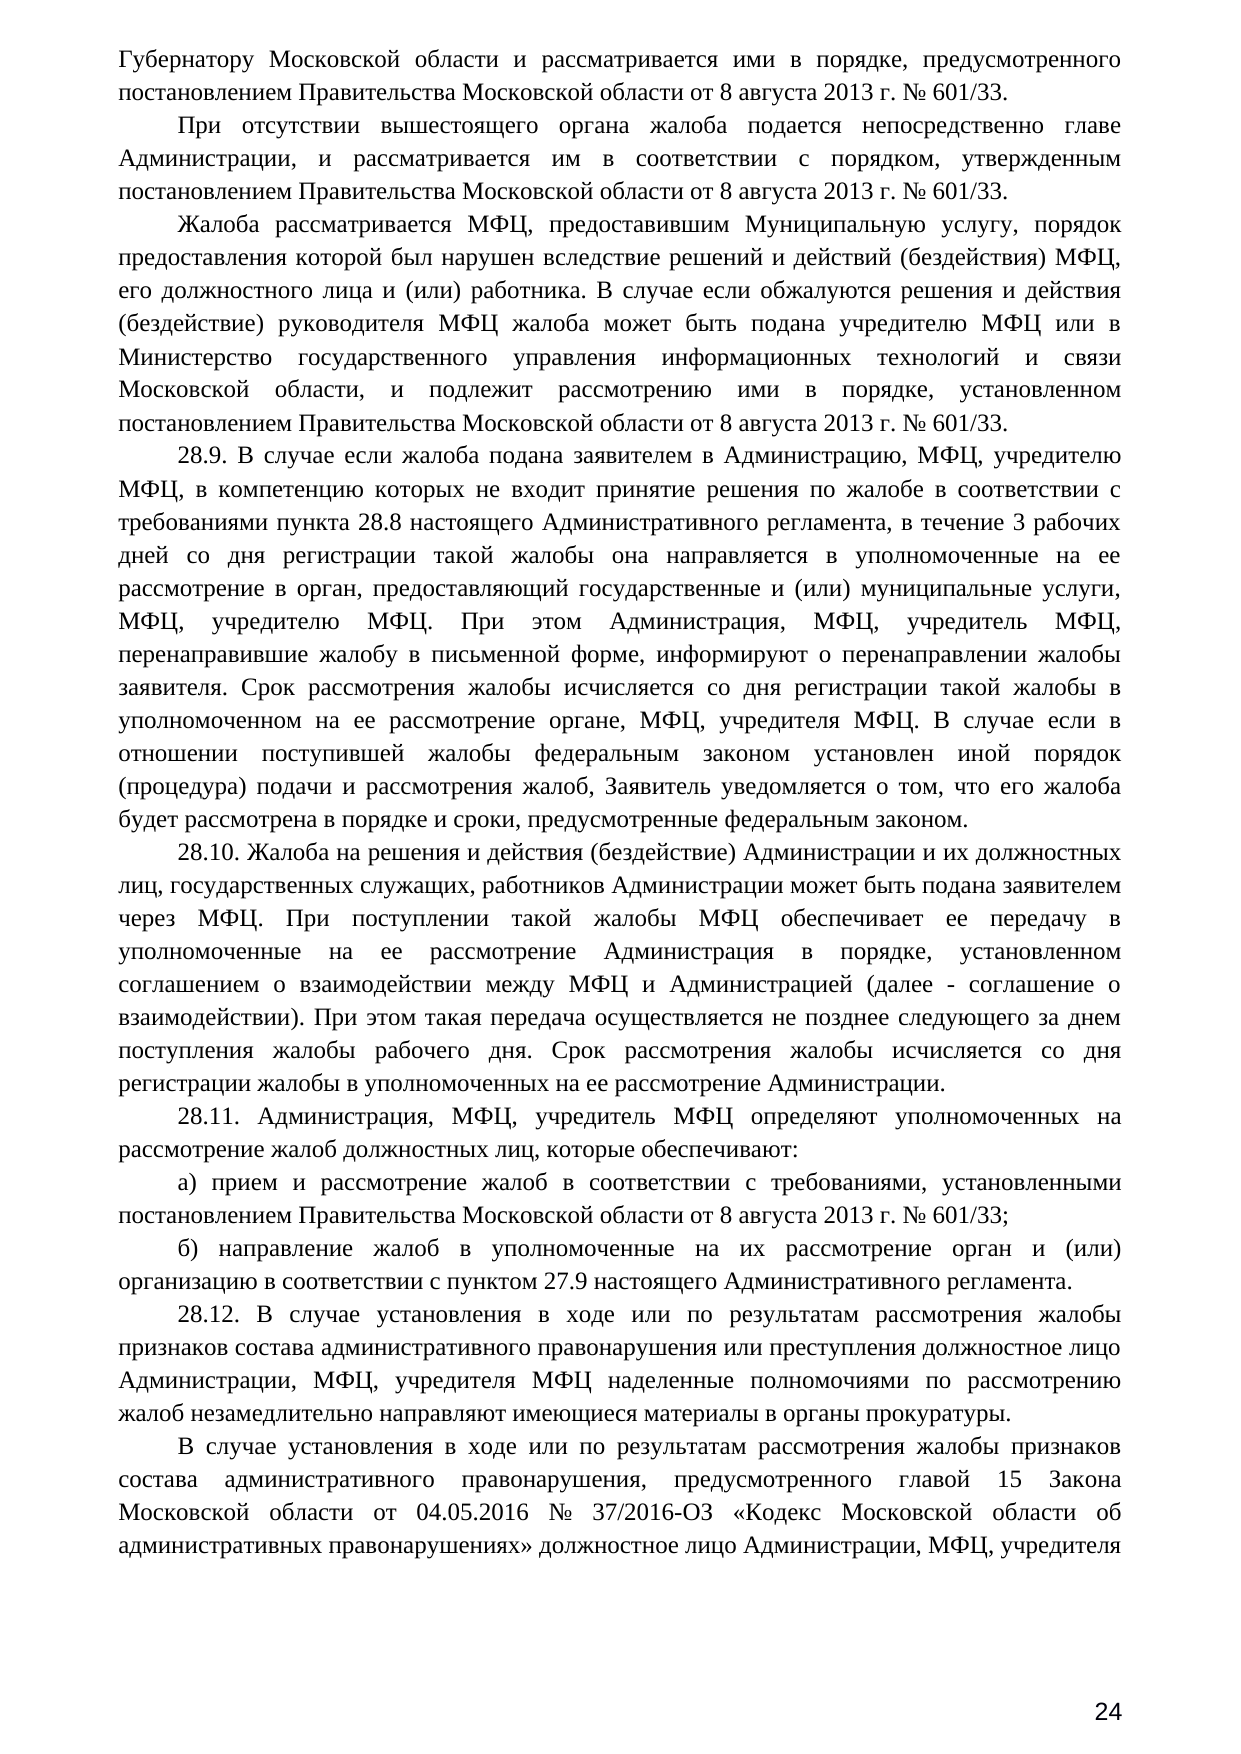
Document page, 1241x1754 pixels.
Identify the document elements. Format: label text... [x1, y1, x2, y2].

text 28.9. В случае если жалоба подана заявителем в Администрацию, МФЦ, учредителю МФЦ, в компетенцию которых не входит принятие решения по жалобе в соответствии с требованиями пункта 28.8 настоящего Административного регламента, в течение 3 рабочих дней со дня регистрации такой жалобы она направляется в уполномоченные на ее рассмотрение в орган, предоставляющий государственные и (или) муниципальные услуги, МФЦ, учредителю МФЦ. При этом Администрация, МФЦ, учредитель МФЦ, перенаправившие жалобу в письменной форме, информируют о перенаправлении жалобы заявителя. Срок рассмотрения жалобы исчисляется со дня регистрации такой жалобы в уполномоченном на ее рассмотрение органе, МФЦ, учредителя МФЦ. В случае если в отношении поступившей жалобы федеральным законом установлен иной порядок (процедура) подачи и рассмотрения жалоб, Заявитель уведомляется о том, что его жалоба будет рассмотрена в порядке и сроки, предусмотренные федеральным законом. [118, 441, 1122, 833]
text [118, 44, 1122, 106]
text Жалоба рассматривается МФЦ, предоставившим Муниципальную услугу, порядок предоставления которой был нарушен вследствие решений и действий (бездействия) МФЦ, его должностного лица и (или) работника. В случае если обжалуются решения и действия (бездействие) руководителя МФЦ жалоба может быть подана учредителю МФЦ или в Министерство государственного управления информационных технологий и связи Московской области, и подлежит рассмотрению ими в порядке, установленном постановлением Правительства Московской области от 8 августа 2013 г. № 601/33. [118, 209, 1122, 436]
text 28.11. Администрация, МФЦ, учредитель МФЦ определяют уполномоченных на рассмотрение жалоб должностных лиц, которые обеспечивают: [118, 1101, 1122, 1163]
text а) прием и рассмотрение жалоб в соответствии с требованиями, установленными постановлением Правительства Московской области от 8 августа 2013 г. № 601/33; [118, 1167, 1122, 1229]
text б) направление жалоб в уполномоченные на их рассмотрение орган и (или) организацию в соответствии с пунктом 27.9 настоящего Административного регламента. [118, 1233, 1122, 1295]
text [118, 1431, 1122, 1559]
text 28.12. В случае установления в ходе или по результатам рассмотрения жалобы признаков состава административного правонарушения или преступления должностное лицо Администрации, МФЦ, учредителя МФЦ наделенные полномочиями по рассмотрению жалоб незамедлительно направляют имеющиеся материалы в органы прокуратуры. [118, 1299, 1122, 1427]
text При отсутствии вышестоящего органа жалоба подается непосредственно главе Администрации, и рассматривается им в соответствии с порядком, утвержденным постановлением Правительства Московской области от 8 августа 2013 г. № 601/33. [118, 110, 1122, 205]
text 28.10. Жалоба на решения и действия (бездействие) Администрации и их должностных лиц, государственных служащих, работников Администрации может быть подана заявителем через МФЦ. При поступлении такой жалобы МФЦ обеспечивает ее передачу в уполномоченные на ее рассмотрение Администрация в порядке, установленном соглашением о взаимодействии между МФЦ и Администрацией (далее - соглашение о взаимодействии). При этом такая передача осуществляется не позднее следующего за днем поступления жалобы рабочего дня. Срок рассмотрения жалобы исчисляется со дня регистрации жалобы в уполномоченных на ее рассмотрение Администрации. [118, 837, 1122, 1097]
